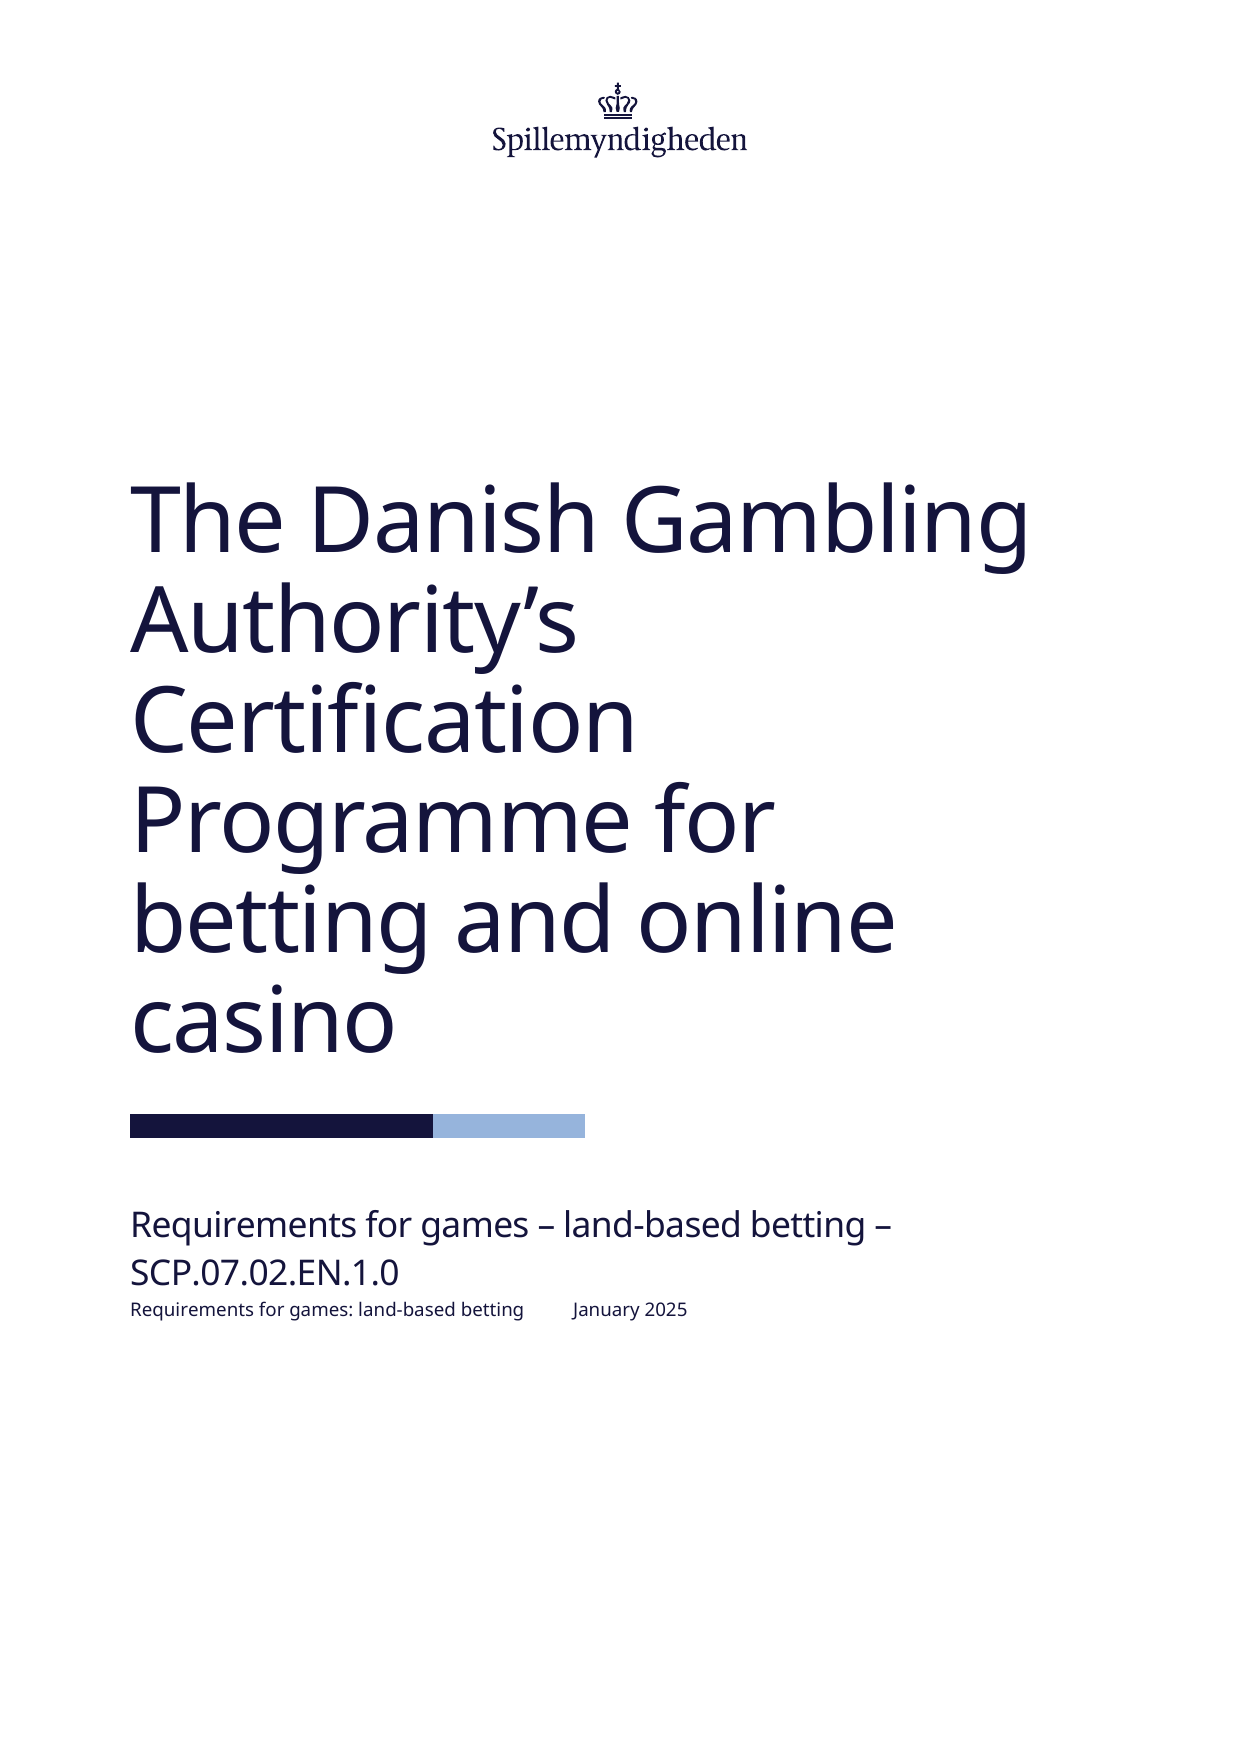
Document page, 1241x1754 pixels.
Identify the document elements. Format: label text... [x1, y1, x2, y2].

table_cell [130, 1114, 1075, 1141]
table_cell Requirements for games – land-based betting – SCP.07.02.EN.1.0 [130, 1141, 1075, 1296]
table_header Requirements for games: land-based betting January 2025 [130, 1296, 1075, 1321]
table_header The Danish Gambling Authority’s Certification Programme for betting and online casino [130, 473, 1075, 1114]
